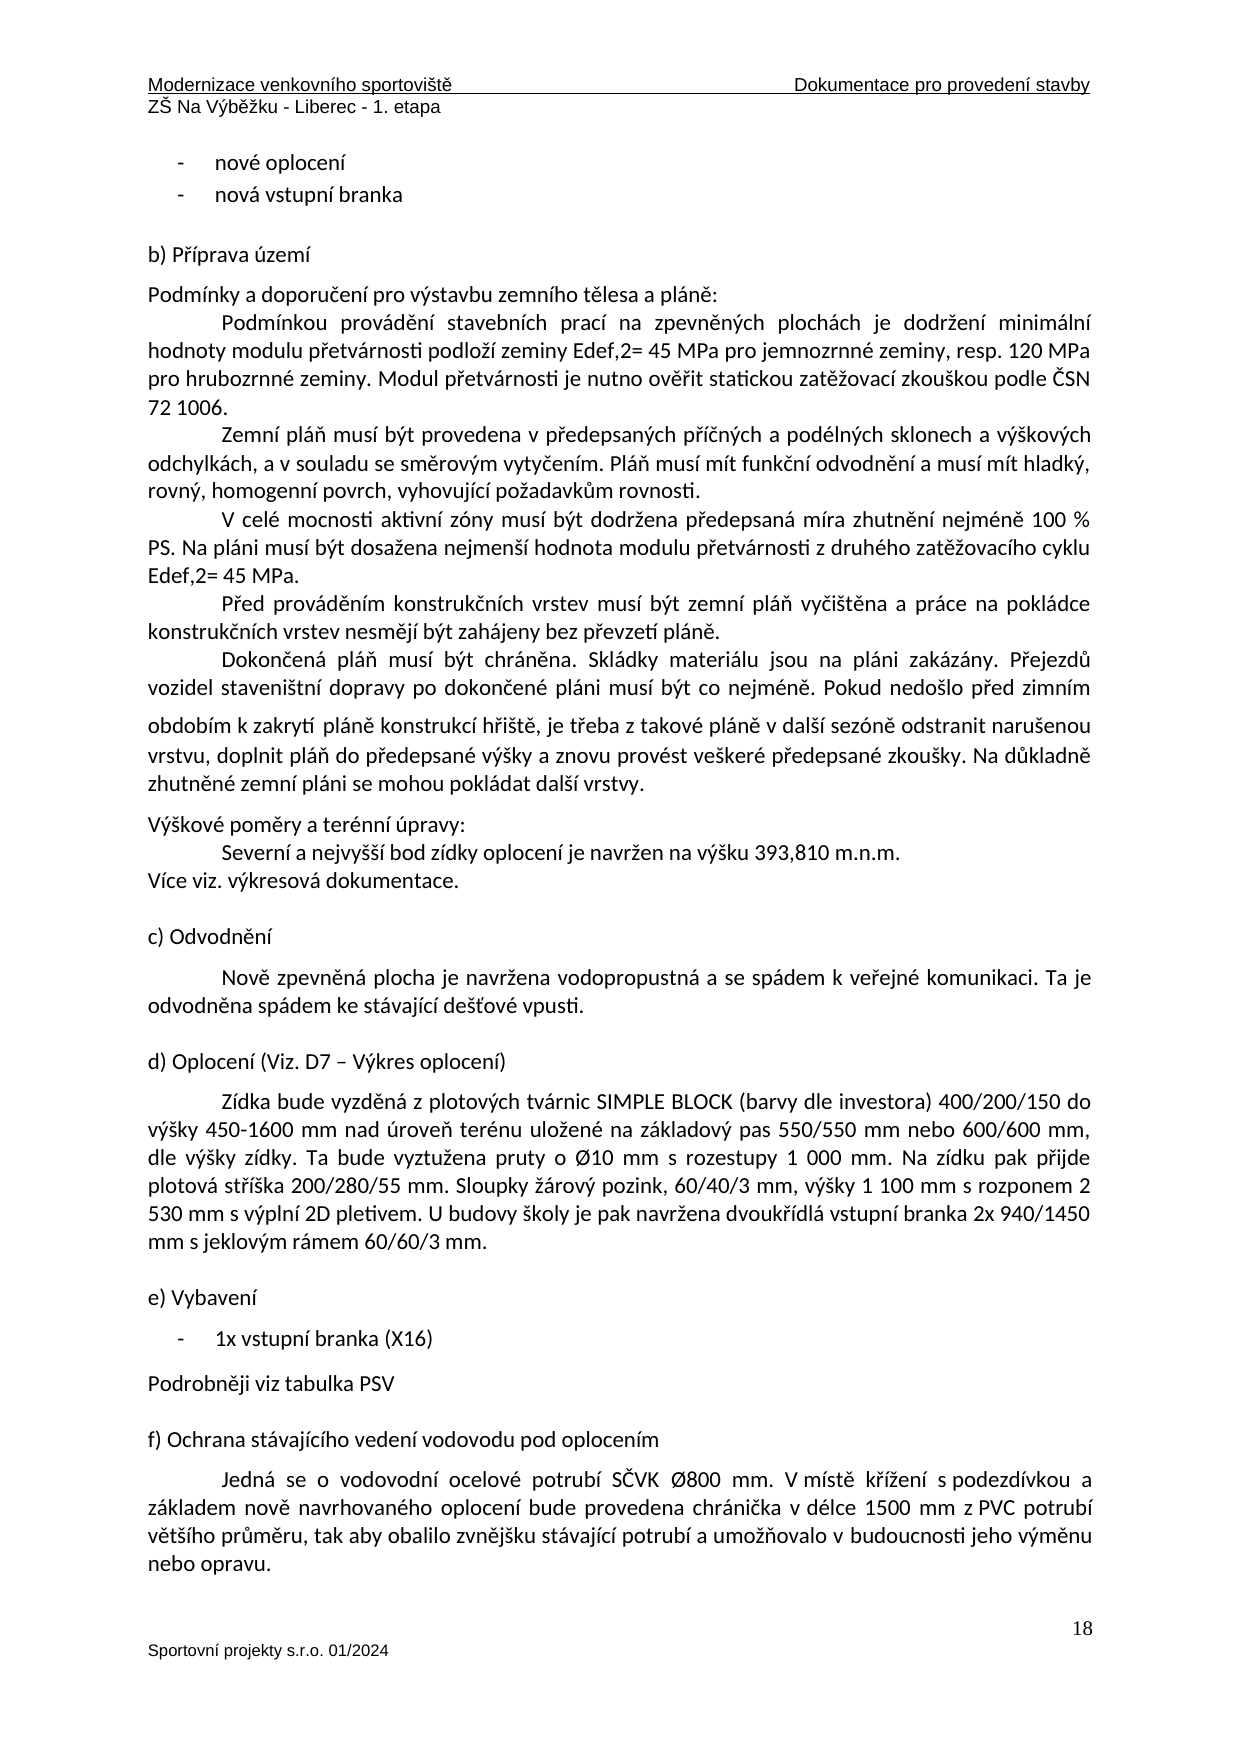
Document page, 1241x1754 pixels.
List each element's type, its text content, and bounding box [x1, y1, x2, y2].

text Podmínky a doporučení pro výstavbu zemního tělesa a pláně: [148, 281, 1093, 308]
text f) Ochrana stávajícího vedení vodovodu pod oplocením [148, 1425, 1093, 1453]
text Výškové poměry a terénní úpravy: [148, 810, 1093, 838]
text d) Oplocení (Viz. D7 – Výkres oplocení) [148, 1047, 1093, 1075]
text Zídka bude vyzděná z plotových tvárnic SIMPLE BLOCK (barvy dle investora) 400/200/150 do výšky 450-1600 mm nad úroveň terénu uložené na základový pas 550/550 mm nebo 600/600 mm, dle výšky zídky. Ta bude vyztužena pruty o Ø10 mm s rozestupy 1 000 mm. Na zídku pak přijde plotová stříška 200/280/55 mm. Sloupky žárový pozink, 60/40/3 mm, výšky 1 100 mm s rozponem 2 530 mm s výplní 2D pletivem. U budovy školy je pak navržena dvoukřídlá vstupní branka 2x 940/1450 mm s jeklovým rámem 60/60/3 mm. [148, 1087, 1093, 1255]
text b) Příprava území [148, 240, 1093, 268]
text Dokončená pláň musí být chráněna. Skládky materiálu jsou na pláni zakázány. Přejezdů vozidel staveništní dopravy po dokončené pláni musí být co nejméně. Pokud nedošlo před zimním obdobím k zakrytí pláně konstrukcí hřiště, je třeba z takové pláně v další sezóně odstranit narušenou vrstvu, doplnit pláň do předepsané výšky a znovu provést veškeré předepsané zkoušky. Na důkladně zhutněné zemní pláni se mohou pokládat další vrstvy. [148, 645, 1093, 798]
text Nově zpevněná plocha je navržena vodopropustná a se spádem k veřejné komunikaci. Ta je odvodněna spádem ke stávající dešťové vpusti. [148, 963, 1093, 1019]
list 1x vstupní branka (X16) [177, 1324, 1093, 1352]
text Zemní pláň musí být provedena v předepsaných příčných a podélných sklonech a výškových odchylkách, a v souladu se směrovým vytyčením. Pláň musí mít funkční odvodnění a musí mít hladký, rovný, homogenní povrch, vyhovující požadavkům rovnosti. [148, 421, 1093, 505]
text Před prováděním konstrukčních vrstev musí být zemní pláň vyčištěna a práce na pokládce konstrukčních vrstev nesmějí být zahájeny bez převzetí pláně. [148, 589, 1093, 645]
text e) Vybavení [148, 1283, 1093, 1311]
text Více viz. výkresová dokumentace. [148, 866, 1093, 894]
text V celé mocnosti aktivní zóny musí být dodržena předepsaná míra zhutnění nejméně 100 % PS. Na pláni musí být dosažena nejmenší hodnota modulu přetvárnosti z druhého zatěžovacího cyklu Edef,2= 45 MPa. [148, 505, 1093, 589]
text Jedná se o vodovodní ocelové potrubí SČVK Ø800 mm. V místě křížení s podezdívkou a základem nově navrhovaného oplocení bude provedena chránička v délce 1500 mm z PVC potrubí většího průměru, tak aby obalilo zvnějšku stávající potrubí a umožňovalo v budoucnosti jeho výměnu nebo opravu. [148, 1465, 1093, 1577]
text Severní a nejvyšší bod zídky oplocení je navržen na výšku 393,810 m.n.m. [148, 838, 1093, 866]
text c) Odvodnění [148, 922, 1093, 950]
list nová vstupní branka [177, 180, 1093, 208]
list nové oplocení [177, 148, 1093, 176]
text Podmínkou provádění stavebních prací na zpevněných plochách je dodržení minimální hodnoty modulu přetvárnosti podloží zeminy Edef,2= 45 MPa pro jemnozrnné zeminy, resp. 120 MPa pro hrubozrnné zeminy. Modul přetvárnosti je nutno ověřit statickou zatěžovací zkouškou podle ČSN 72 1006. [148, 308, 1093, 421]
text Podrobněji viz tabulka PSV [148, 1369, 1093, 1397]
